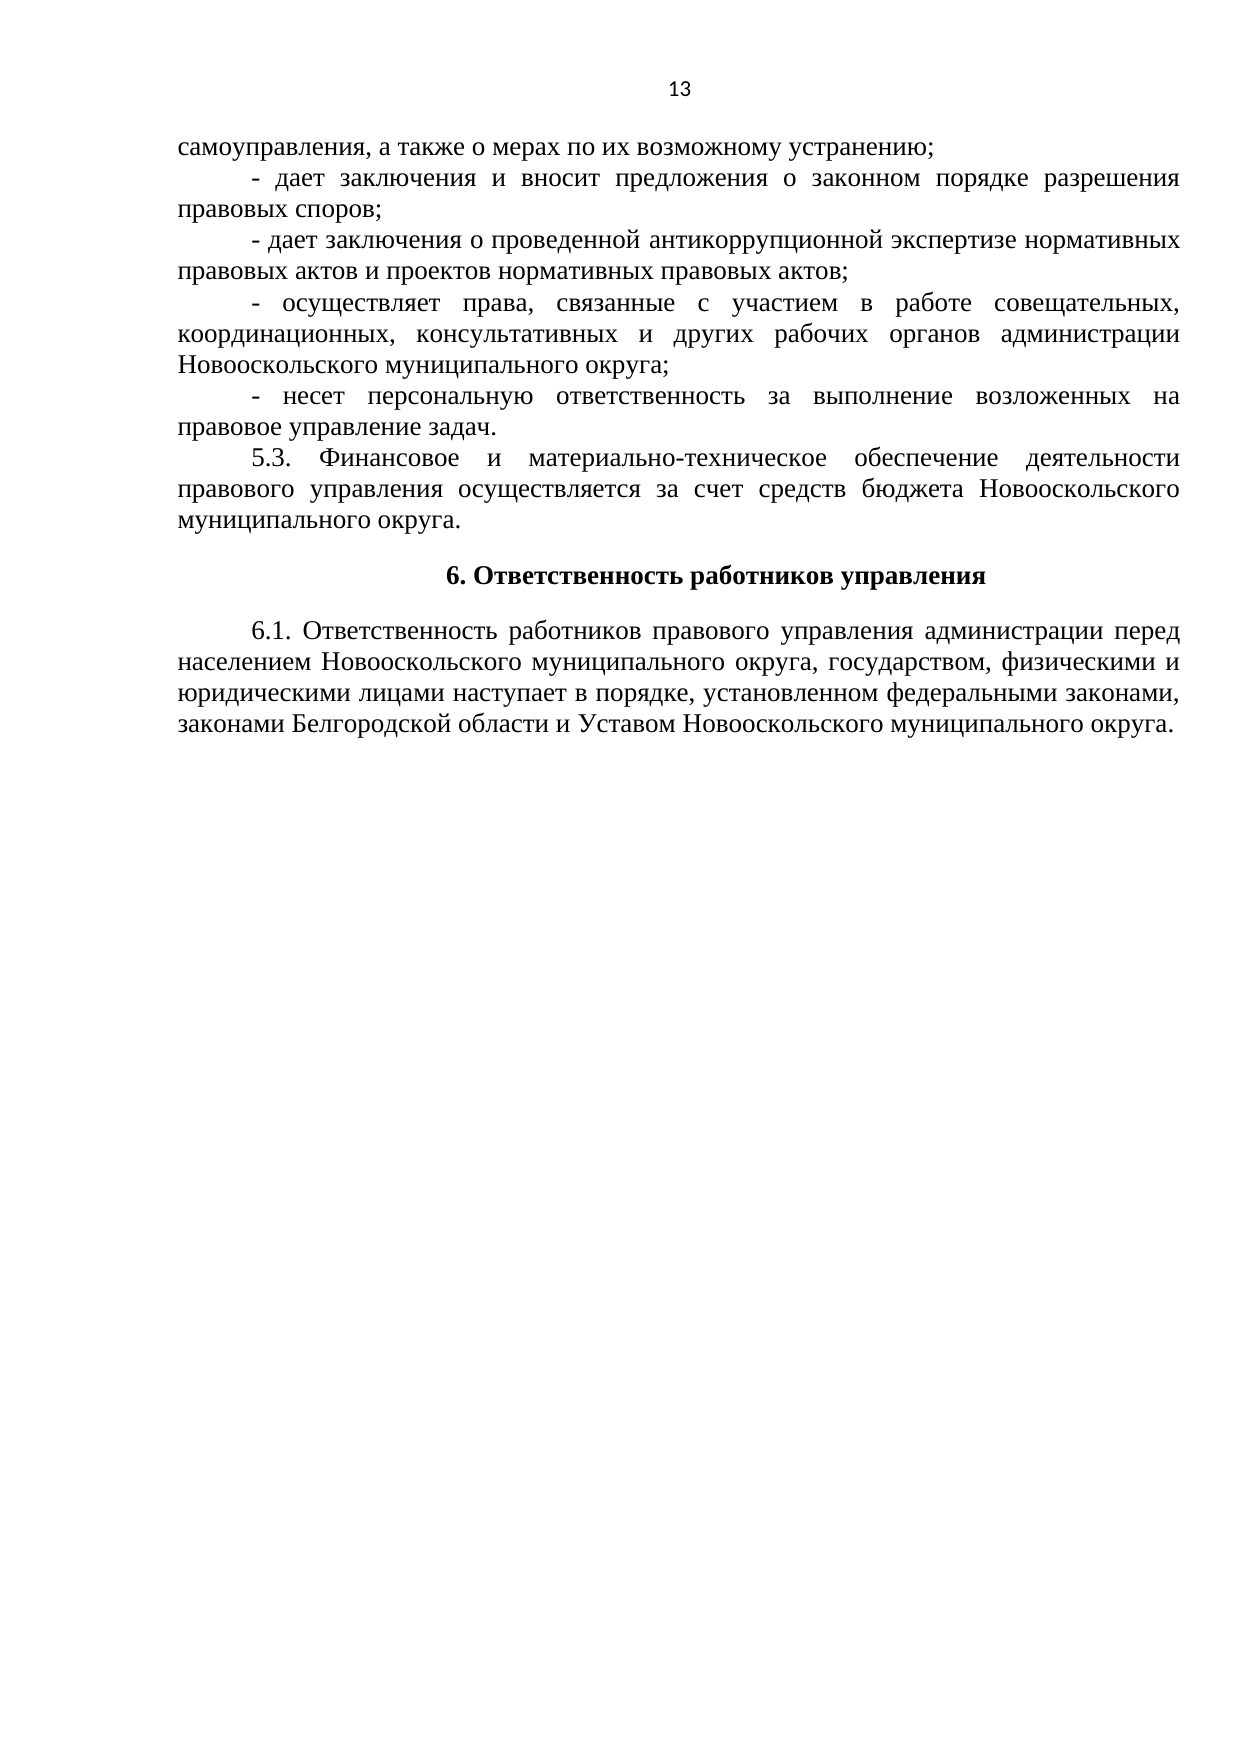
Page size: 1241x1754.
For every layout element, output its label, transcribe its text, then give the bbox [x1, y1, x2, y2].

text - дает заключения и вносит предложения о законном порядке разрешения правовых споров; [177, 161, 1181, 223]
text - дает заключения о проведенной антикоррупционной экспертизе нормативных правовых актов и проектов нормативных правовых актов; [177, 223, 1181, 286]
text - несет персональную ответственность за выполнение возложенных на правовое управление задач. [177, 379, 1181, 441]
text - осуществляет права, связанные с участием в работе совещательных, координационных, консультативных и других рабочих органов администрации Новооскольского муниципального округа; [177, 286, 1181, 379]
text 5.3. Финансовое и материально-техническое обеспечение деятельности правового управления осуществляется за счет средств бюджета Новооскольского муниципального округа. [177, 441, 1181, 535]
text 6.1. Ответственность работников правового управления администрации перед населением Новооскольского муниципального округа, государством, физическими и юридическими лицами наступает в порядке, установленном федеральными законами, законами Белгородской области и Уставом Новооскольского муниципального округа. [177, 614, 1181, 739]
text 6. Ответственность работников управления [177, 559, 1181, 590]
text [177, 130, 1181, 161]
